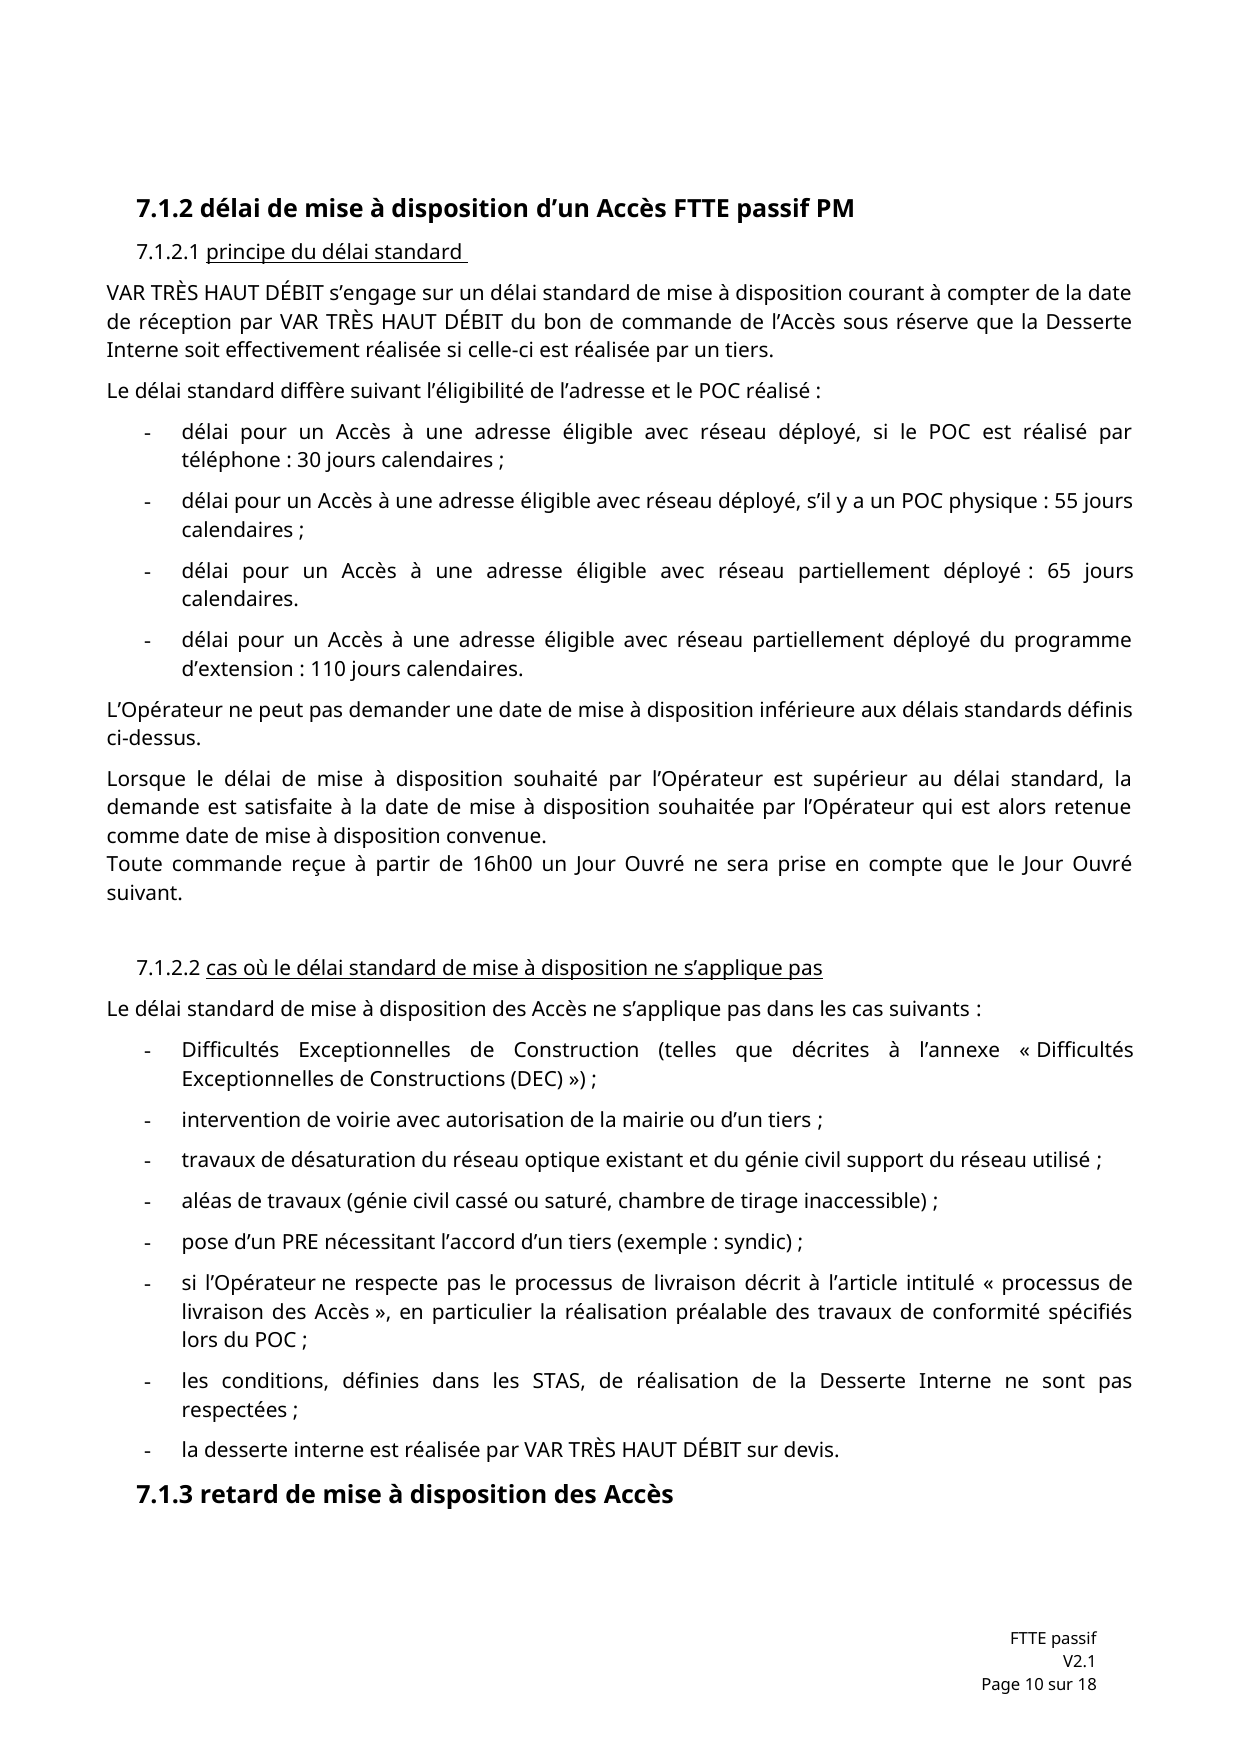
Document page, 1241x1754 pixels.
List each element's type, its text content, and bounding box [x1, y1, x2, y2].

list pose d’un PRE nécessitant l’accord d’un tiers (exemple : syndic) ; [144, 1227, 1134, 1256]
subtitle délai de mise à disposition d’un Accès FTTE passif PM [136, 191, 1134, 225]
text Lorsque le délai de mise à disposition souhaité par l’Opérateur est supérieur au délai standard, la demande est satisfaite à la date de mise à disposition souhaitée par l’Opérateur qui est alors retenue comme date de mise à disposition convenue. [106, 764, 1134, 849]
list les conditions, définies dans les STAS, de réalisation de la Desserte Interne ne sont pas respectées ; [144, 1366, 1134, 1423]
subtitle cas où le délai standard de mise à disposition ne s’applique pas [136, 953, 1134, 982]
subtitle retard de mise à disposition des Accès [136, 1477, 1134, 1511]
list travaux de désaturation du réseau optique existant et du génie civil support du réseau utilisé ; [144, 1146, 1134, 1174]
list aléas de travaux (génie civil cassé ou saturé, chambre de tirage inaccessible) ; [144, 1187, 1134, 1215]
list délai pour un Accès à une adresse éligible avec réseau partiellement déployé : 65 jours calendaires. [144, 556, 1134, 613]
text Toute commande reçue à partir de 16h00 un Jour Ouvré ne sera prise en compte que le Jour Ouvré suivant. [106, 849, 1134, 906]
list délai pour un Accès à une adresse éligible avec réseau partiellement déployé du programme d’extension : 110 jours calendaires. [144, 625, 1134, 682]
list délai pour un Accès à une adresse éligible avec réseau déployé, s’il y a un POC physique : 55 jours calendaires ; [144, 487, 1134, 543]
subtitle principe du délai standard [136, 237, 1134, 266]
text VAR TRÈS HAUT DÉBIT s’engage sur un délai standard de mise à disposition courant à compter de la date de réception par VAR TRÈS HAUT DÉBIT du bon de commande de l’Accès sous réserve que la Desserte Interne soit effectivement réalisée si celle-ci est réalisée par un tiers. [106, 278, 1134, 364]
text L’Opérateur ne peut pas demander une date de mise à disposition inférieure aux délais standards définis ci-dessus. [106, 695, 1134, 752]
text Le délai standard de mise à disposition des Accès ne s’applique pas dans les cas suivants : [106, 994, 1134, 1023]
list si l’Opérateur ne respecte pas le processus de livraison décrit à l’article intitulé « processus de livraison des Accès », en particulier la réalisation préalable des travaux de conformité spécifiés lors du POC ; [144, 1268, 1134, 1354]
list Difficultés Exceptionnelles de Construction (telles que décrites à l’annexe « Difficultés Exceptionnelles de Constructions (DEC) ») ; [144, 1035, 1134, 1092]
text Le délai standard diffère suivant l’éligibilité de l’adresse et le POC réalisé : [106, 376, 1134, 405]
list délai pour un Accès à une adresse éligible avec réseau déployé, si le POC est réalisé par téléphone : 30 jours calendaires ; [144, 417, 1134, 474]
list la desserte interne est réalisée par VAR TRÈS HAUT DÉBIT sur devis. [144, 1436, 1134, 1464]
list intervention de voirie avec autorisation de la mairie ou d’un tiers ; [144, 1105, 1134, 1133]
